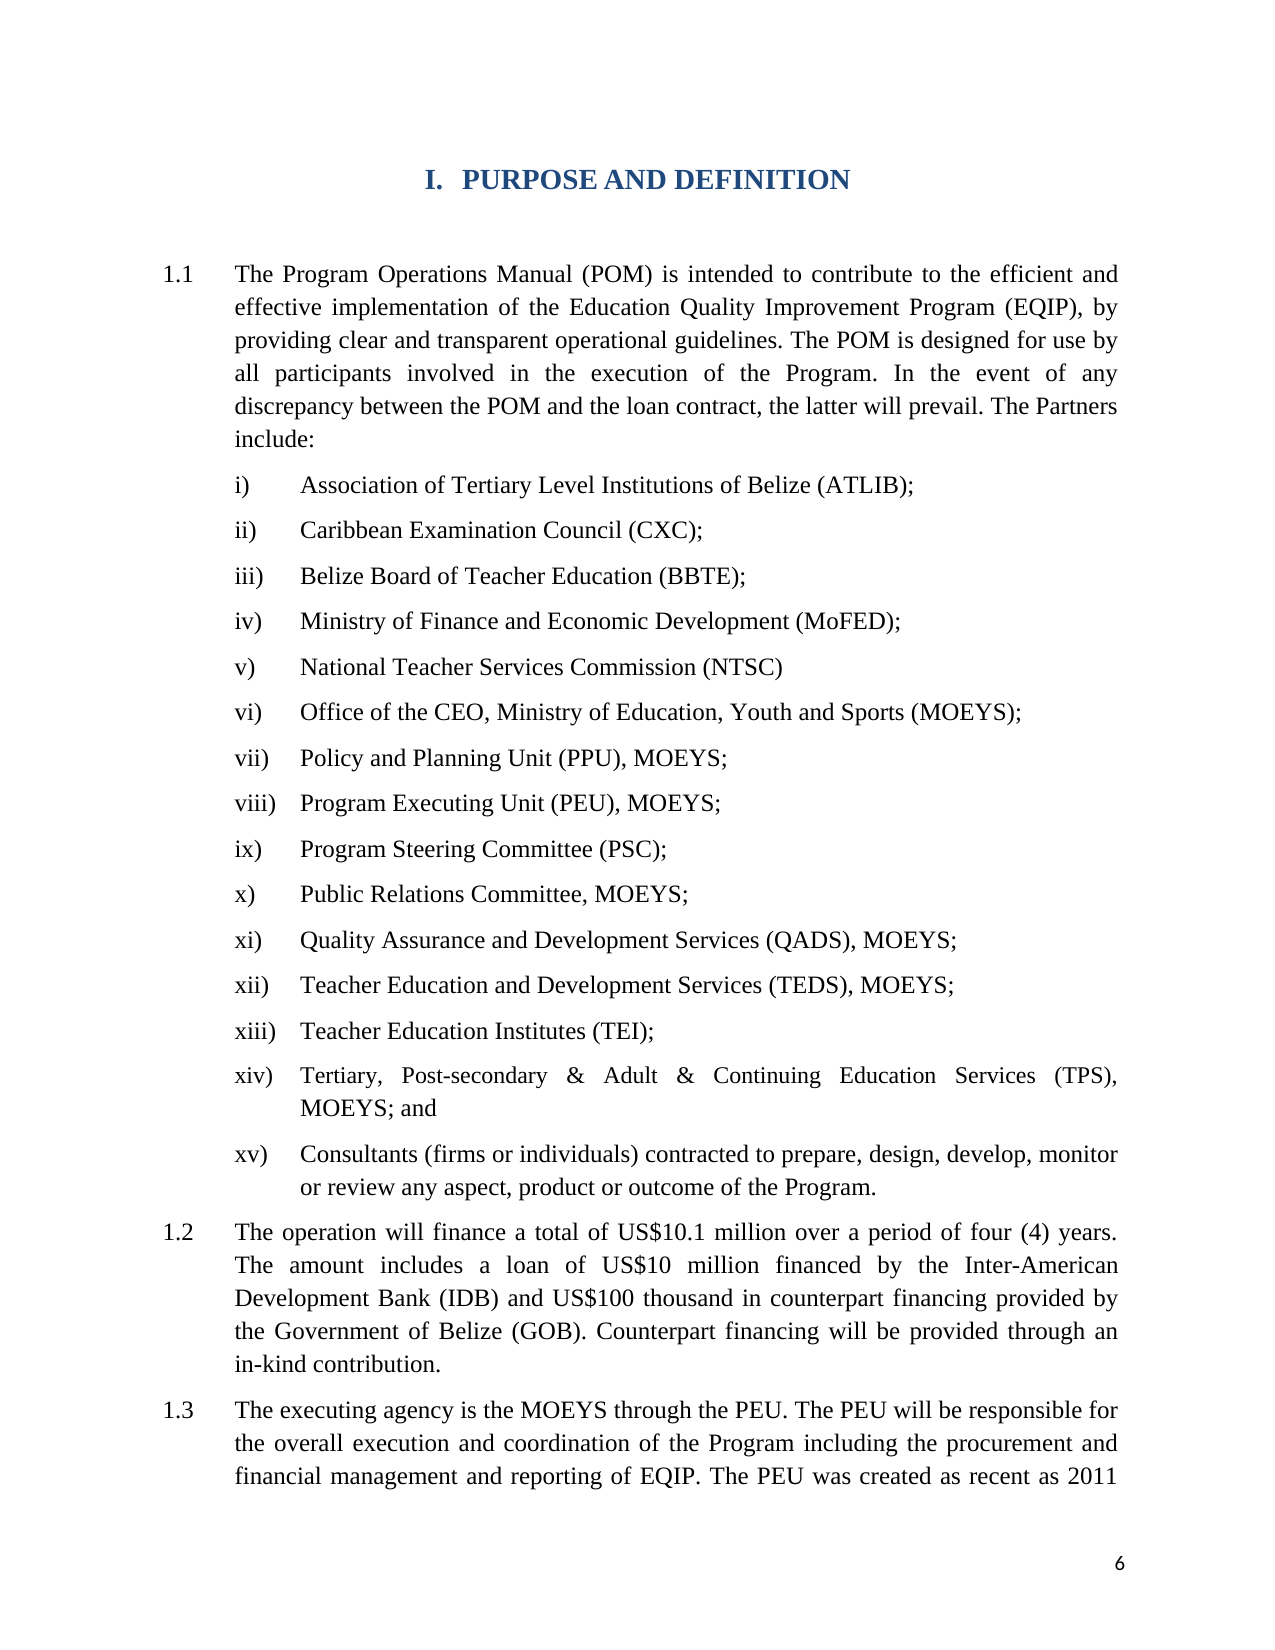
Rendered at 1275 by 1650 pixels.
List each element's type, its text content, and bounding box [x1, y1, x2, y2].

list Caribbean Examination Council (CXC); [234, 515, 1119, 544]
list Office of the CEO, Ministry of Education, Youth and Sports (MOEYS); [234, 697, 1119, 726]
list The Program Operations Manual (POM) is intended to contribute to the efficient and effective implementation of the Education Quality Improvement Program (EQIP), by providing clear and transparent operational guidelines. The POM is designed for use by all participants involved in the execution of the Program. In the event of any discrepancy between the POM and the loan contract, the latter will prevail. The Partners include: [162, 259, 1119, 453]
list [162, 1395, 1119, 1490]
list Public Relations Committee, MOEYS; [234, 879, 1119, 908]
list Quality Assurance and Development Services (QADS), MOEYS; [234, 925, 1119, 954]
list Policy and Planning Unit (PPU), MOEYS; [234, 743, 1119, 772]
list Association of Tertiary Level Institutions of Belize (ATLIB); [234, 470, 1119, 498]
list Program Executing Unit (PEU), MOEYS; [234, 788, 1119, 817]
subtitle PURPOSE AND DEFINITION [150, 162, 1125, 196]
list Tertiary, Post-secondary & Adult & Continuing Education Services (TPS), MOEYS; and [234, 1061, 1119, 1122]
list Ministry of Finance and Economic Development (MoFED); [234, 606, 1119, 635]
list Teacher Education Institutes (TEI); [234, 1016, 1119, 1045]
list Consultants (firms or individuals) contracted to prepare, design, develop, monitor or review any aspect, product or outcome of the Program. [234, 1139, 1119, 1201]
list Belize Board of Teacher Education (BBTE); [234, 561, 1119, 589]
list The operation will finance a total of US$10.1 million over a period of four (4) years. The amount includes a loan of US$10 million financed by the Inter-American Development Bank (IDB) and US$100 thousand in counterpart financing provided by the Government of Belize (GOB). Counterpart financing will be provided through an in-kind contribution. [162, 1217, 1119, 1378]
list Program Steering Committee (PSC); [234, 834, 1119, 863]
list Teacher Education and Development Services (TEDS), MOEYS; [234, 970, 1119, 999]
list National Teacher Services Commission (NTSC) [234, 652, 1119, 681]
